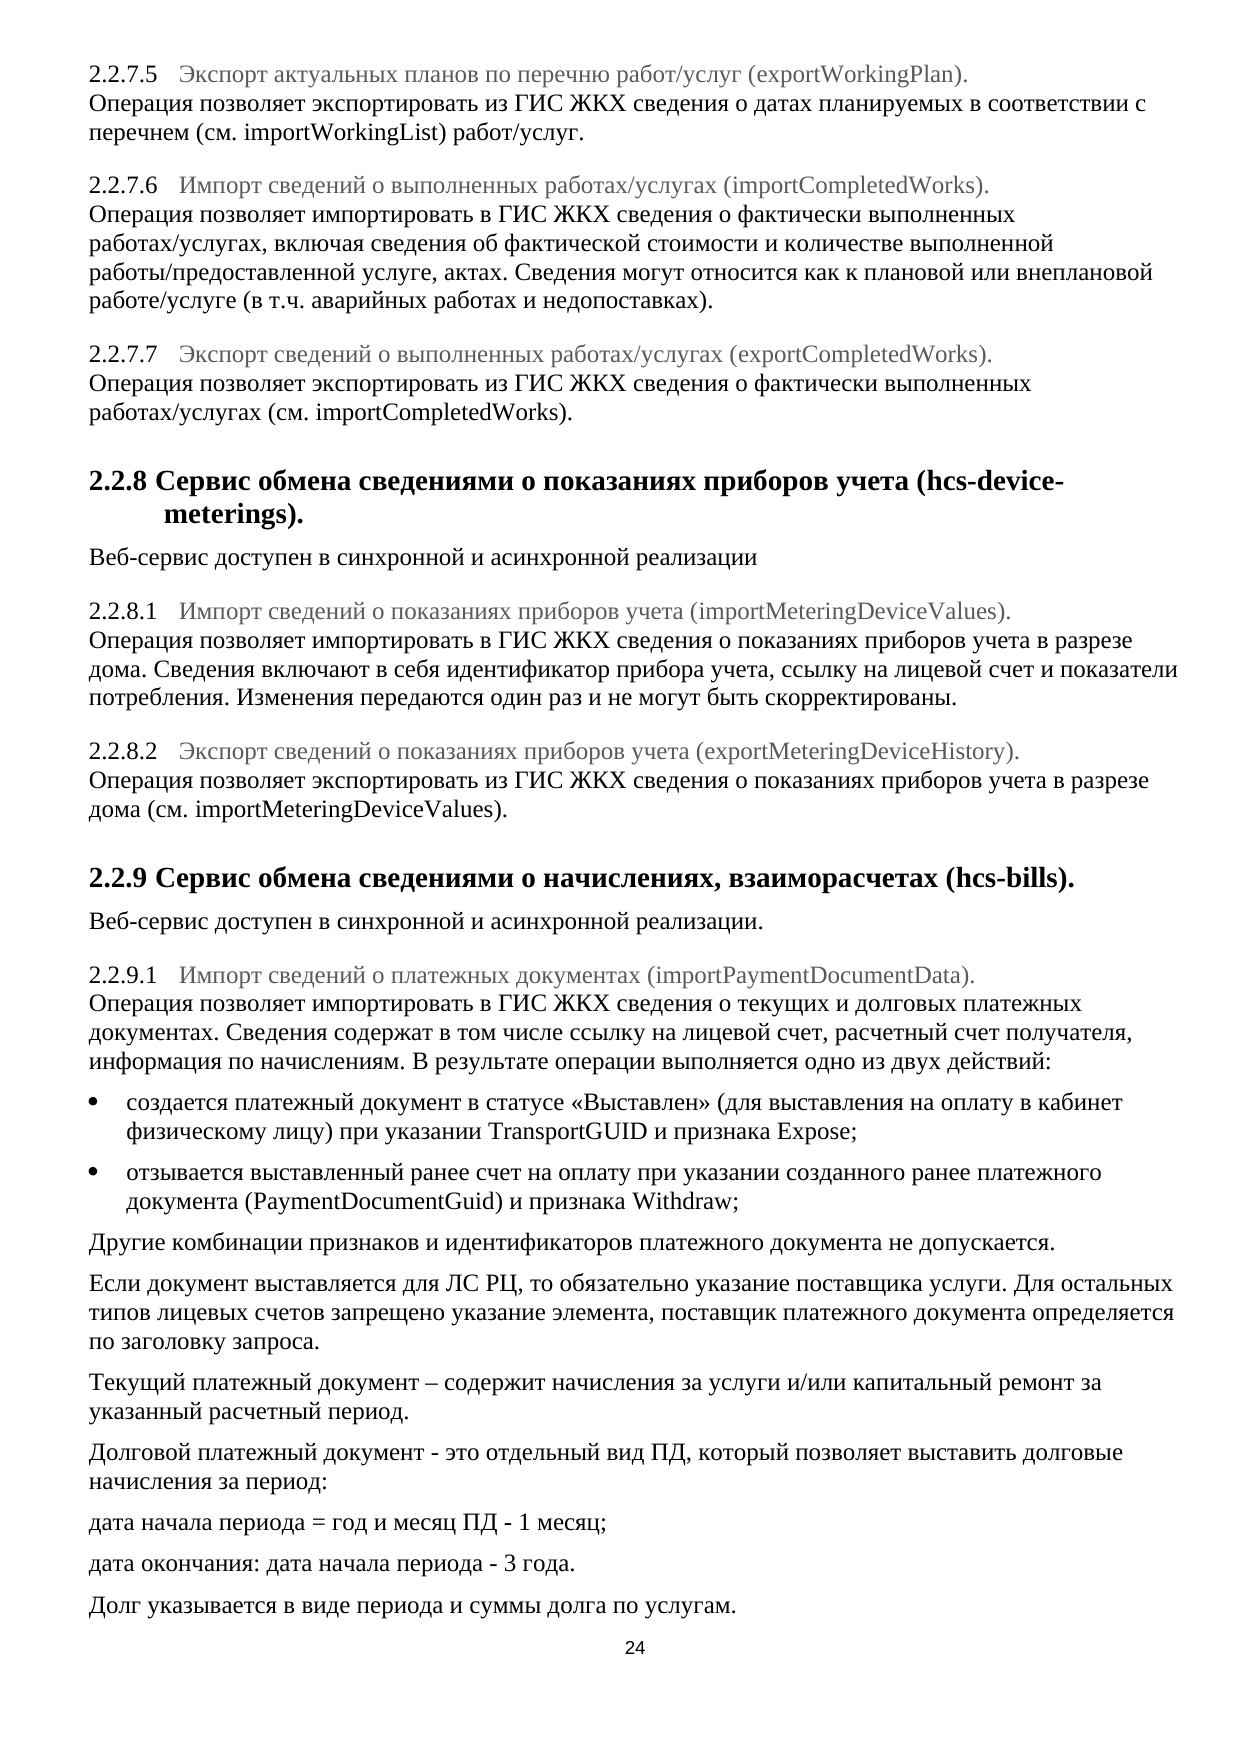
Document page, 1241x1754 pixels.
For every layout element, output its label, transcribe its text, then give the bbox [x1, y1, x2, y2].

text Операция позволяет экспортировать из ГИС ЖКХ сведения о фактически выполненных работах/услугах (см. importCompletedWorks). [89, 368, 1181, 425]
subtitle Импорт сведений о платежных документах (importPaymentDocumentData). [89, 960, 1181, 988]
subtitle Импорт сведений о показаниях приборов учета (importMeteringDeviceValues). [89, 596, 1181, 625]
subtitle Экспорт сведений о показаниях приборов учета (exportMeteringDeviceHistory). [89, 736, 1181, 765]
text Веб-сервис доступен в синхронной и асинхронной реализации [89, 542, 1181, 571]
subtitle Экспорт сведений о выполненных работах/услугах (exportCompletedWorks). [89, 339, 1181, 368]
subtitle Импорт сведений о выполненных работах/услугах (importCompletedWorks). [89, 170, 1181, 199]
text Другие комбинации признаков и идентификаторов платежного документа не допускается. [89, 1227, 1181, 1256]
subtitle Сервис обмена сведениями о показаниях приборов учета (hcs-device-meterings). [89, 463, 1181, 530]
text Если документ выставляется для ЛС РЦ, то обязательно указание поставщика услуги. Для остальных типов лицевых счетов запрещено указание элемента, поставщик платежного документа определяется по заголовку запроса. [89, 1268, 1181, 1355]
text Операция позволяет импортировать в ГИС ЖКХ сведения о текущих и долговых платежных документах. Сведения содержат в том числе ссылку на лицевой счет, расчетный счет получателя, информация по начислениям. В результате операции выполняется одно из двух действий: [89, 988, 1181, 1075]
subtitle Экспорт актуальных планов по перечню работ/услуг (exportWorkingPlan). [89, 59, 1181, 88]
text дата окончания: дата начала периода - 3 года. [89, 1548, 1181, 1577]
text Долговой платежный документ - это отдельный вид ПД, который позволяет выставить долговые начисления за период: [89, 1437, 1181, 1495]
text Веб-сервис доступен в синхронной и асинхронной реализации. [89, 906, 1181, 935]
text дата начала периода = год и месяц ПД - 1 месяц; [89, 1507, 1181, 1536]
text Текущий платежный документ – содержит начисления за услуги и/или капитальный ремонт за указанный расчетный период. [89, 1367, 1181, 1425]
text Операция позволяет импортировать в ГИС ЖКХ сведения о показаниях приборов учета в разрезе дома. Сведения включают в себя идентификатор прибора учета, ссылку на лицевой счет и показатели потребления. Изменения передаются один раз и не могут быть скорректированы. [89, 625, 1181, 711]
text Операция позволяет экспортировать из ГИС ЖКХ сведения о датах планируемых в соответствии с перечнем (см. importWorkingList) работ/услуг. [89, 88, 1181, 145]
text Долг указывается в виде периода и суммы долга по услугам. [89, 1590, 1181, 1618]
subtitle Сервис обмена сведениями о начислениях, взаиморасчетах (hcs-bills). [89, 860, 1181, 893]
list отзывается выставленный ранее счет на оплату при указании созданного ранее платежного документа (PaymentDocumentGuid) и признака Withdraw; [89, 1157, 1181, 1215]
list создается платежный документ в статусе «Выставлен» (для выставления на оплату в кабинет физическому лицу) при указании TransportGUID и признака Expose; [89, 1087, 1181, 1145]
text Операция позволяет импортировать в ГИС ЖКХ сведения о фактически выполненных работах/услугах, включая сведения об фактической стоимости и количестве выполненной работы/предоставленной услуге, актах. Сведения могут относится как к плановой или внеплановой работе/услуге (в т.ч. аварийных работах и недопоставках). [89, 199, 1181, 314]
text Операция позволяет экспортировать из ГИС ЖКХ сведения о показаниях приборов учета в разрезе дома (см. importMeteringDeviceValues). [89, 765, 1181, 822]
